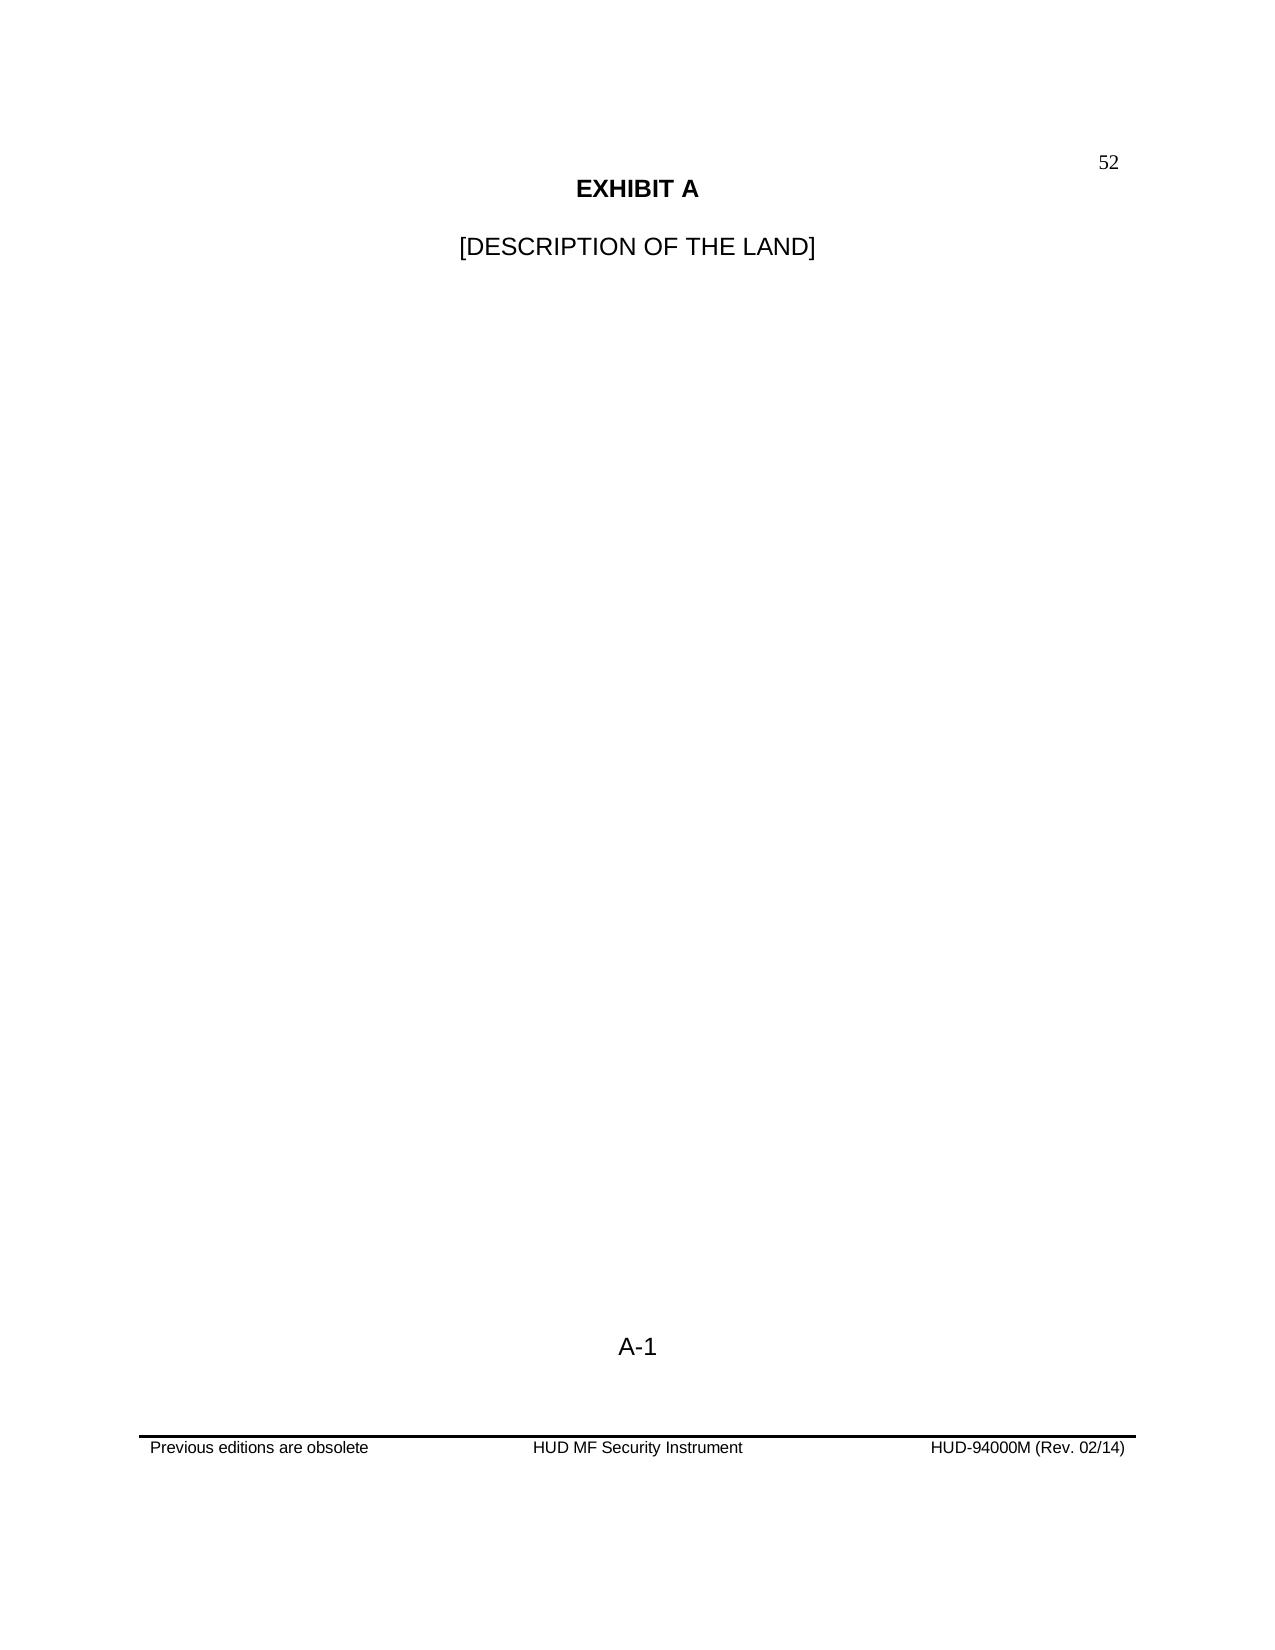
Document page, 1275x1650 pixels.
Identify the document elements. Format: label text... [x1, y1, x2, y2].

text EXHIBIT A [150, 174, 1125, 203]
text [DESCRIPTION OF THE LAND] [150, 232, 1125, 261]
subtitle A-1 [150, 1332, 1125, 1361]
